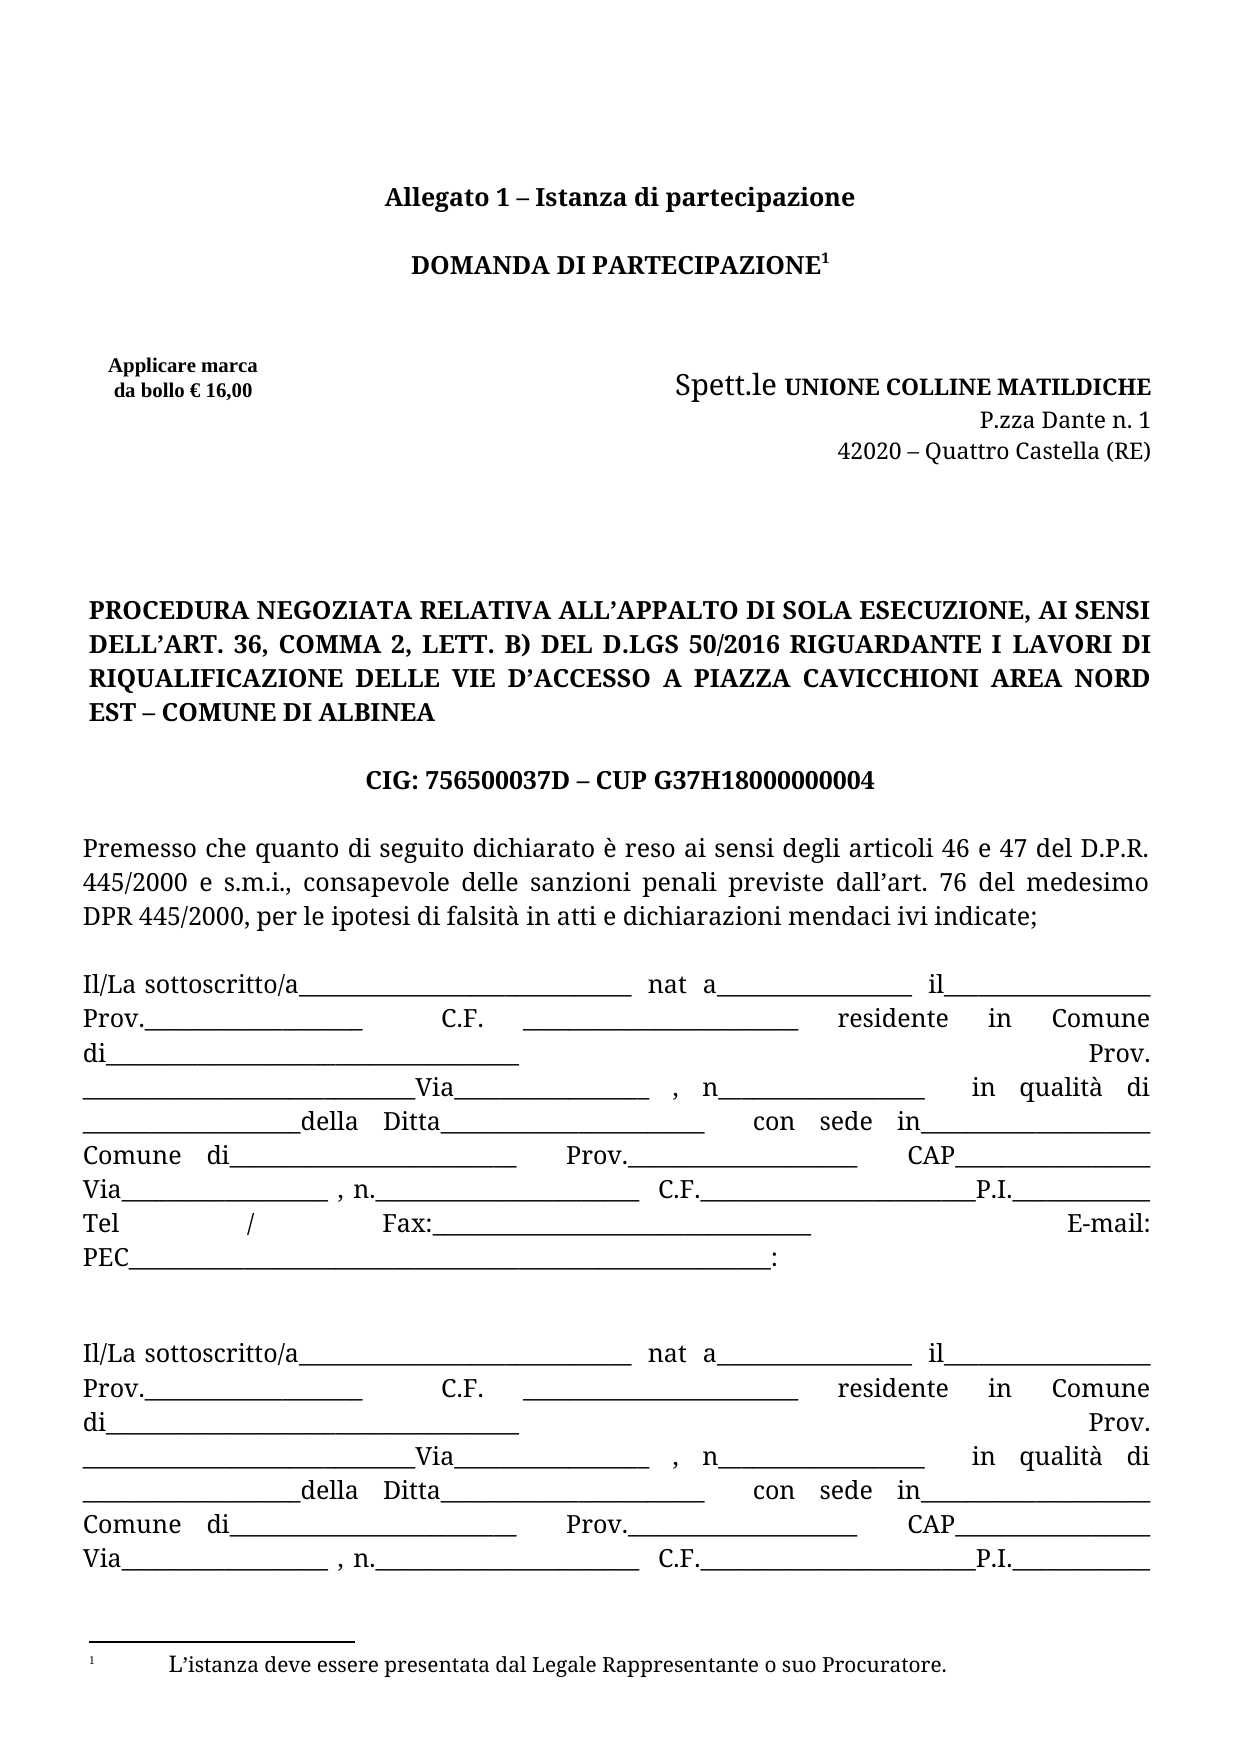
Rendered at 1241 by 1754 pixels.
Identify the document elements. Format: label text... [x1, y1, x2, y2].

text Spett.le UNIONE COLLINE MATILDICHE [265, 364, 1151, 404]
text P.zza Dante n. 1 [265, 404, 1151, 435]
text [83, 1336, 1151, 1574]
text Premesso che quanto di seguito dichiarato è reso ai sensi degli articoli 46 e 47 del D.P.R. 445/2000 e s.m.i., consapevole delle sanzioni penali previste dall’art. 76 del medesimo DPR 445/2000, per le ipotesi di falsità in atti e dichiarazioni mendaci ivi indicate; [83, 831, 1151, 933]
text 42020 – Quattro Castella (RE) [265, 435, 1151, 466]
text PROCEDURA NEGOZIATA RELATIVA ALL’APPALTO DI SOLA ESECUZIONE, AI SENSI DELL’ART. 36, COMMA 2, LETT. B) DEL D.LGS 50/2016 RIGUARDANTE I lavori di riqualificazione DELLE VIE D’ACCESSO A PIAZZA CAVICCHIONI AREA NORD EST – COMUNE DI ALBINEA [89, 592, 1151, 729]
text Allegato 1 – Istanza di partecipazione [89, 179, 1151, 214]
text CIG: 756500037D – CUP G37H18000000004 [89, 763, 1151, 797]
text DOMANDA DI PARTECIPAZIONE [89, 248, 1151, 282]
